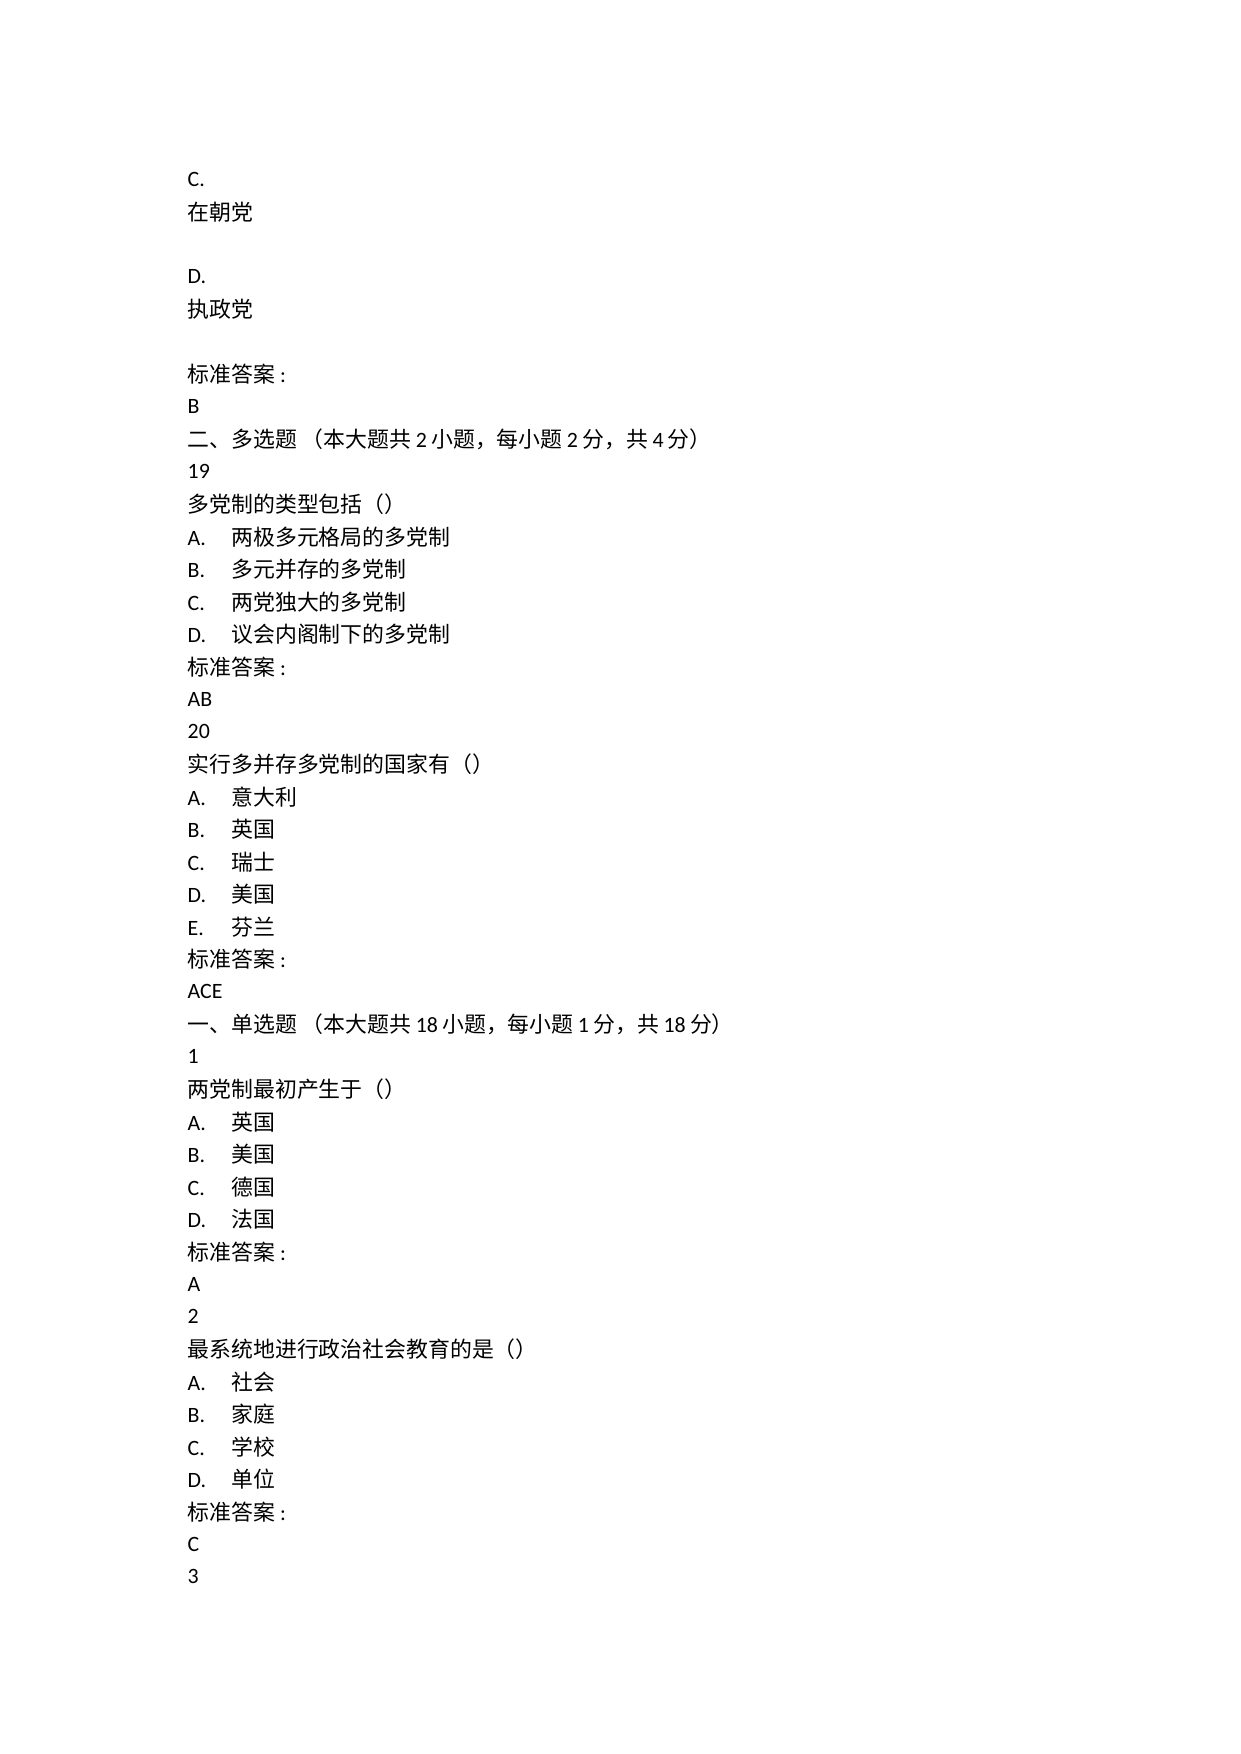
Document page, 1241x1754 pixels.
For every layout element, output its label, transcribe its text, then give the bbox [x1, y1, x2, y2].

text A. 两极多元格局的多党制 [187, 519, 1053, 552]
text D. 美国 [187, 877, 1053, 909]
text ACE [187, 974, 1053, 1007]
text 标准答案 : [187, 942, 1053, 974]
text 执政党 [187, 292, 1053, 324]
text 3 [187, 1559, 1053, 1592]
text 在朝党 [187, 194, 1053, 227]
text 1 [187, 1039, 1053, 1072]
text A. 社会 [187, 1364, 1053, 1397]
text 实行多并存多党制的国家有（） [187, 747, 1053, 779]
text E. 芬兰 [187, 909, 1053, 942]
text 20 [187, 714, 1053, 747]
text 标准答案 : [187, 357, 1053, 389]
text B. 英国 [187, 812, 1053, 844]
text 2 [187, 1299, 1053, 1332]
text C [187, 1527, 1053, 1559]
text C. 学校 [187, 1429, 1053, 1462]
text AB [187, 682, 1053, 714]
text A. 英国 [187, 1104, 1053, 1137]
text A. 意大利 [187, 779, 1053, 812]
text 两党制最初产生于（） [187, 1072, 1053, 1104]
text D. [187, 259, 1053, 292]
text B. 美国 [187, 1137, 1053, 1169]
text 多党制的类型包括（） [187, 487, 1053, 519]
text 标准答案 : [187, 1234, 1053, 1267]
text C. [187, 162, 1053, 194]
text C. 瑞士 [187, 844, 1053, 877]
text D. 议会内阁制下的多党制 [187, 617, 1053, 649]
text B. 家庭 [187, 1397, 1053, 1429]
text C. 德国 [187, 1169, 1053, 1202]
text 一、单选题 （本大题共18小题，每小题1分，共18分） [187, 1007, 1053, 1039]
text B [187, 389, 1053, 422]
text 最系统地进行政治社会教育的是（） [187, 1332, 1053, 1364]
text 二、多选题 （本大题共2小题，每小题2分，共4分） [187, 422, 1053, 454]
text D. 法国 [187, 1202, 1053, 1234]
text C. 两党独大的多党制 [187, 584, 1053, 617]
text D. 单位 [187, 1462, 1053, 1494]
text 标准答案 : [187, 1494, 1053, 1527]
text 标准答案 : [187, 649, 1053, 682]
text B. 多元并存的多党制 [187, 552, 1053, 584]
text A [187, 1267, 1053, 1299]
text 19 [187, 454, 1053, 487]
